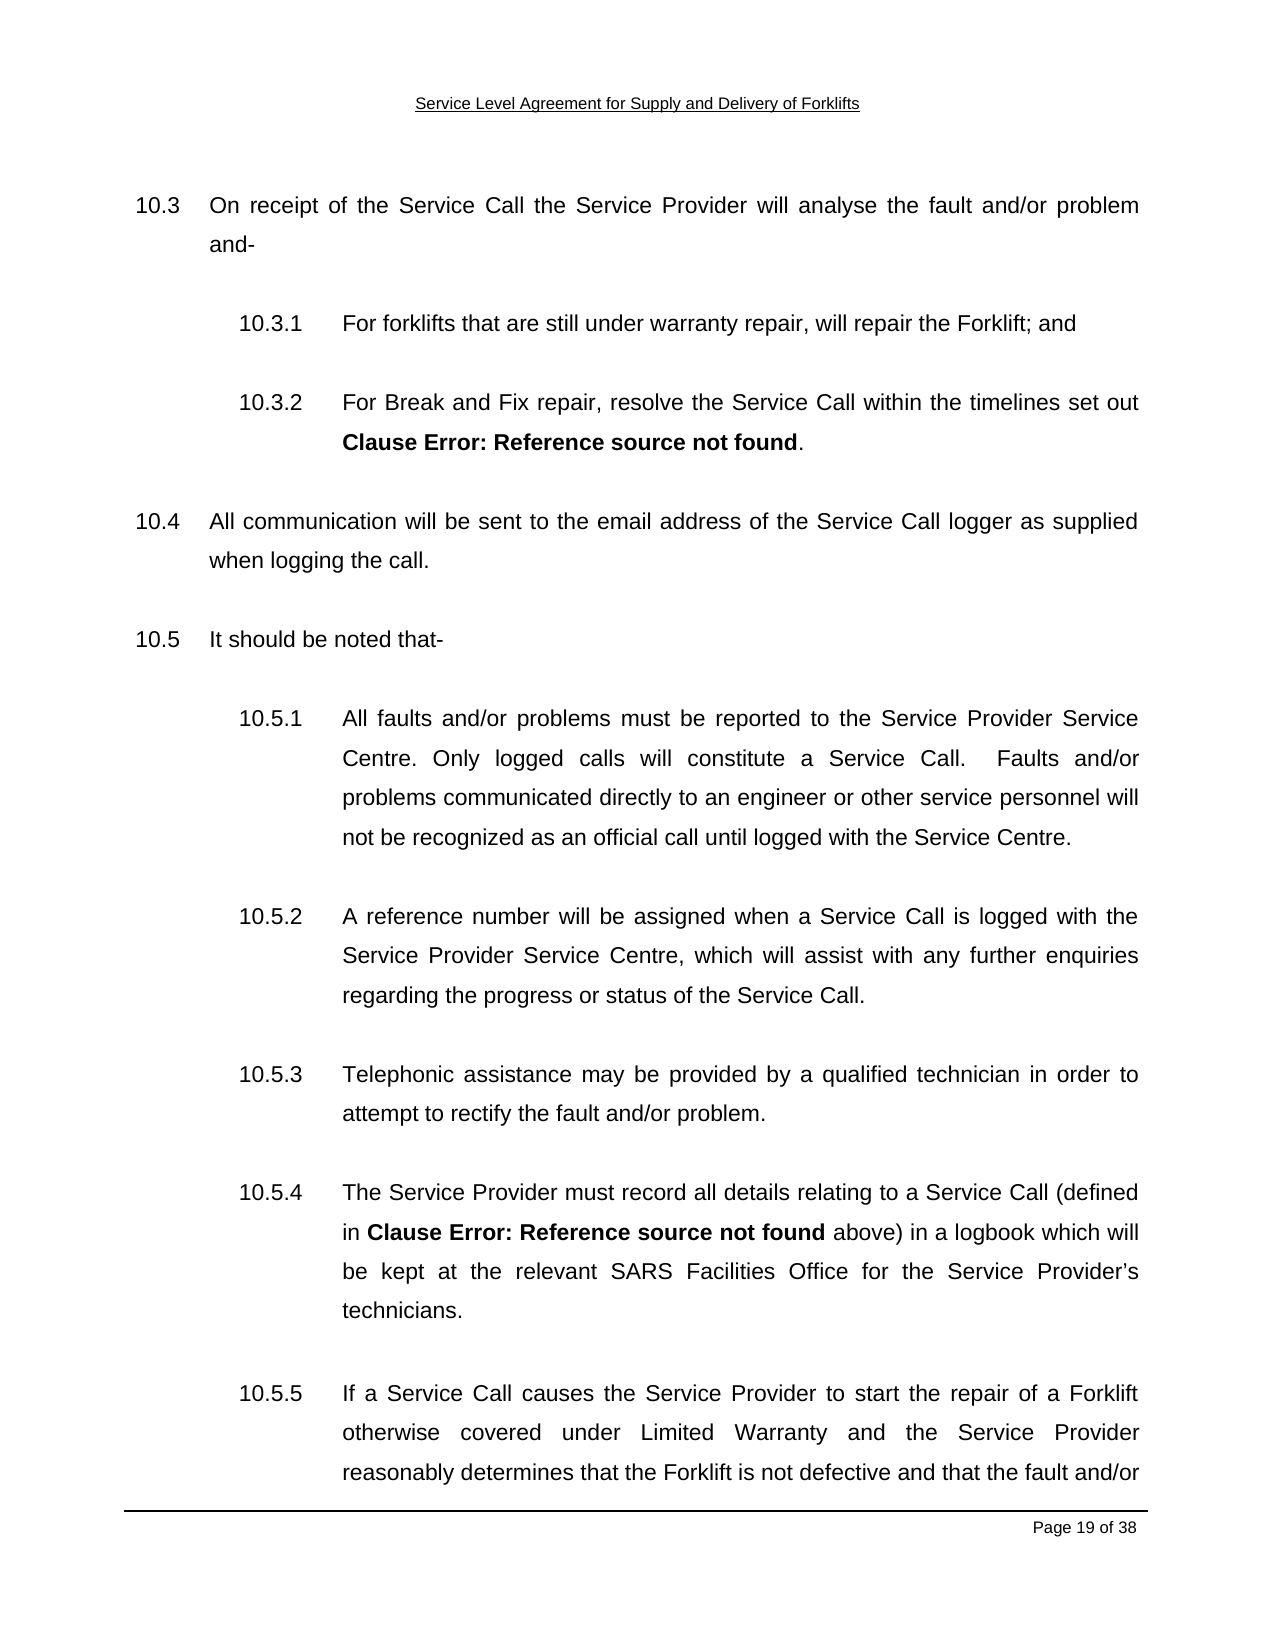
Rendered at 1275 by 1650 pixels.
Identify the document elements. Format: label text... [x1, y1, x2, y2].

subtitle All communication will be sent to the email address of the Service Call logger as supplied when logging the call. [135, 508, 1140, 574]
subtitle A reference number will be assigned when a Service Call is logged with the Service Provider Service Centre, which will assist with any further enquiries regarding the progress or status of the Service Call. [239, 903, 1140, 1008]
subtitle Telephonic assistance may be provided by a qualified technician in order to attempt to rectify the fault and/or problem. [239, 1061, 1140, 1126]
subtitle On receipt of the Service Call the Service Provider will analyse the fault and/or problem and- [135, 192, 1140, 258]
subtitle It should be noted that- [135, 626, 1140, 653]
subtitle For forklifts that are still under warranty repair, will repair the Forklift; and [239, 310, 1140, 337]
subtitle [239, 1379, 1140, 1485]
subtitle All faults and/or problems must be reported to the Service Provider Service Centre. Only logged calls will constitute a Service Call. Faults and/or problems communicated directly to an engineer or other service personnel will not be recognized as an official call until logged with the Service Centre. [239, 705, 1140, 850]
